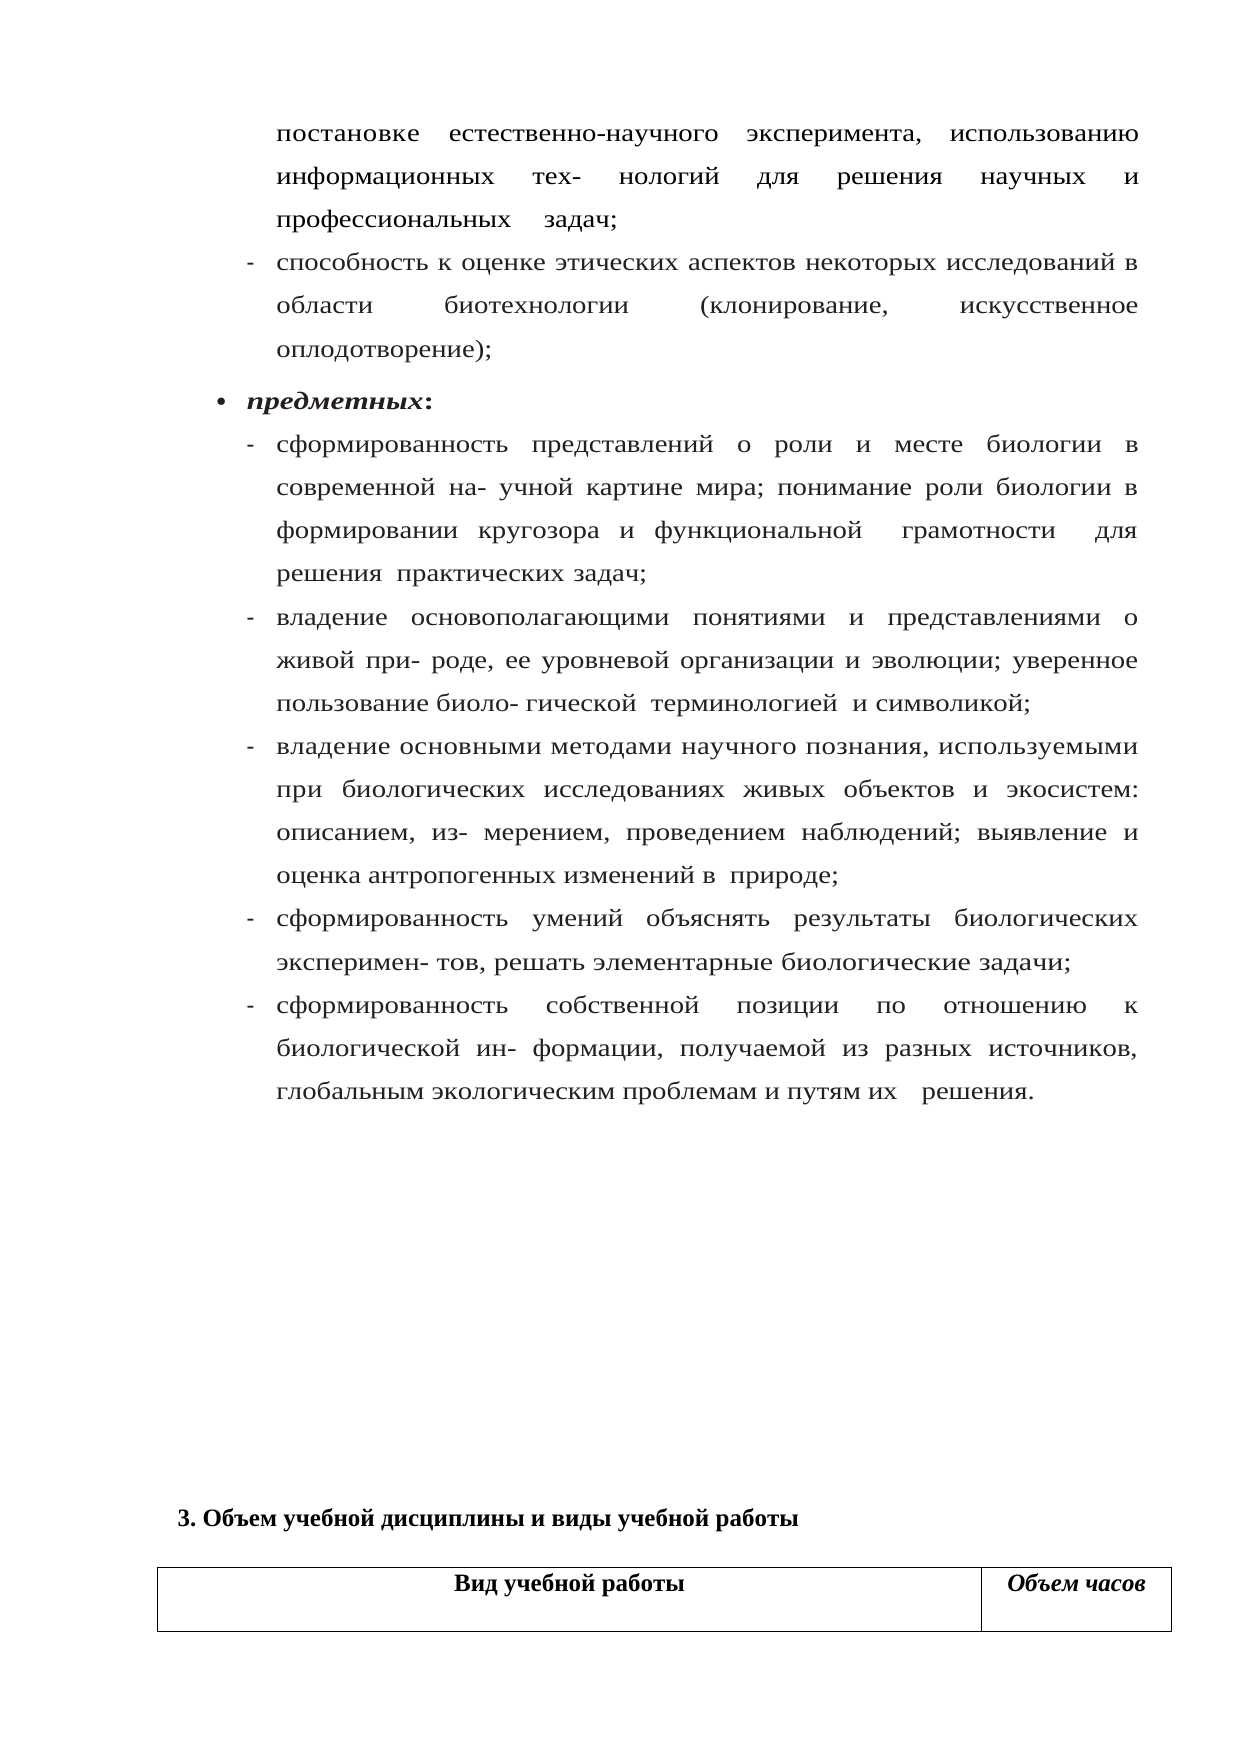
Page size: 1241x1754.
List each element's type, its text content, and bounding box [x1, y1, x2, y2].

table_header Объем часов [982, 1568, 1171, 1631]
table_header Вид учебной работы [158, 1568, 981, 1631]
list сформированность представлений о роли и месте биологии в современной на- учной картине мира; понимание роли биологии в формировании кругозора и функциональной грамотности для решения практических задач; [247, 429, 1138, 587]
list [247, 118, 1140, 233]
list способность к оценке этических аспектов некоторых исследований в области биотехнологии (клонирование, искусственное оплодотворение); [247, 247, 1139, 362]
list сформированность собственной позиции по отношению к биологической ин- формации, получаемой из разных источников, глобальным экологическим проблемам и путям их решения. [247, 990, 1139, 1105]
list владение основными методами научного познания, используемыми при биологических исследованиях живых объектов и экосистем: описанием, из- мерением, проведением наблюдений; выявление и оценка антропогенных изменений в природе; [247, 731, 1140, 889]
list владение основополагающими понятиями и представлениями о живой при- роде, ее уровневой организации и эволюции; уверенное пользование биоло- гической терминологией и символикой; [247, 602, 1139, 717]
text 3. Объем учебной дисциплины и виды учебной работы [177, 1503, 1152, 1532]
list сформированность умений объяснять результаты биологических эксперимен- тов, решать элементарные биологические задачи; [247, 903, 1139, 975]
subtitle предметных: [217, 386, 1152, 415]
